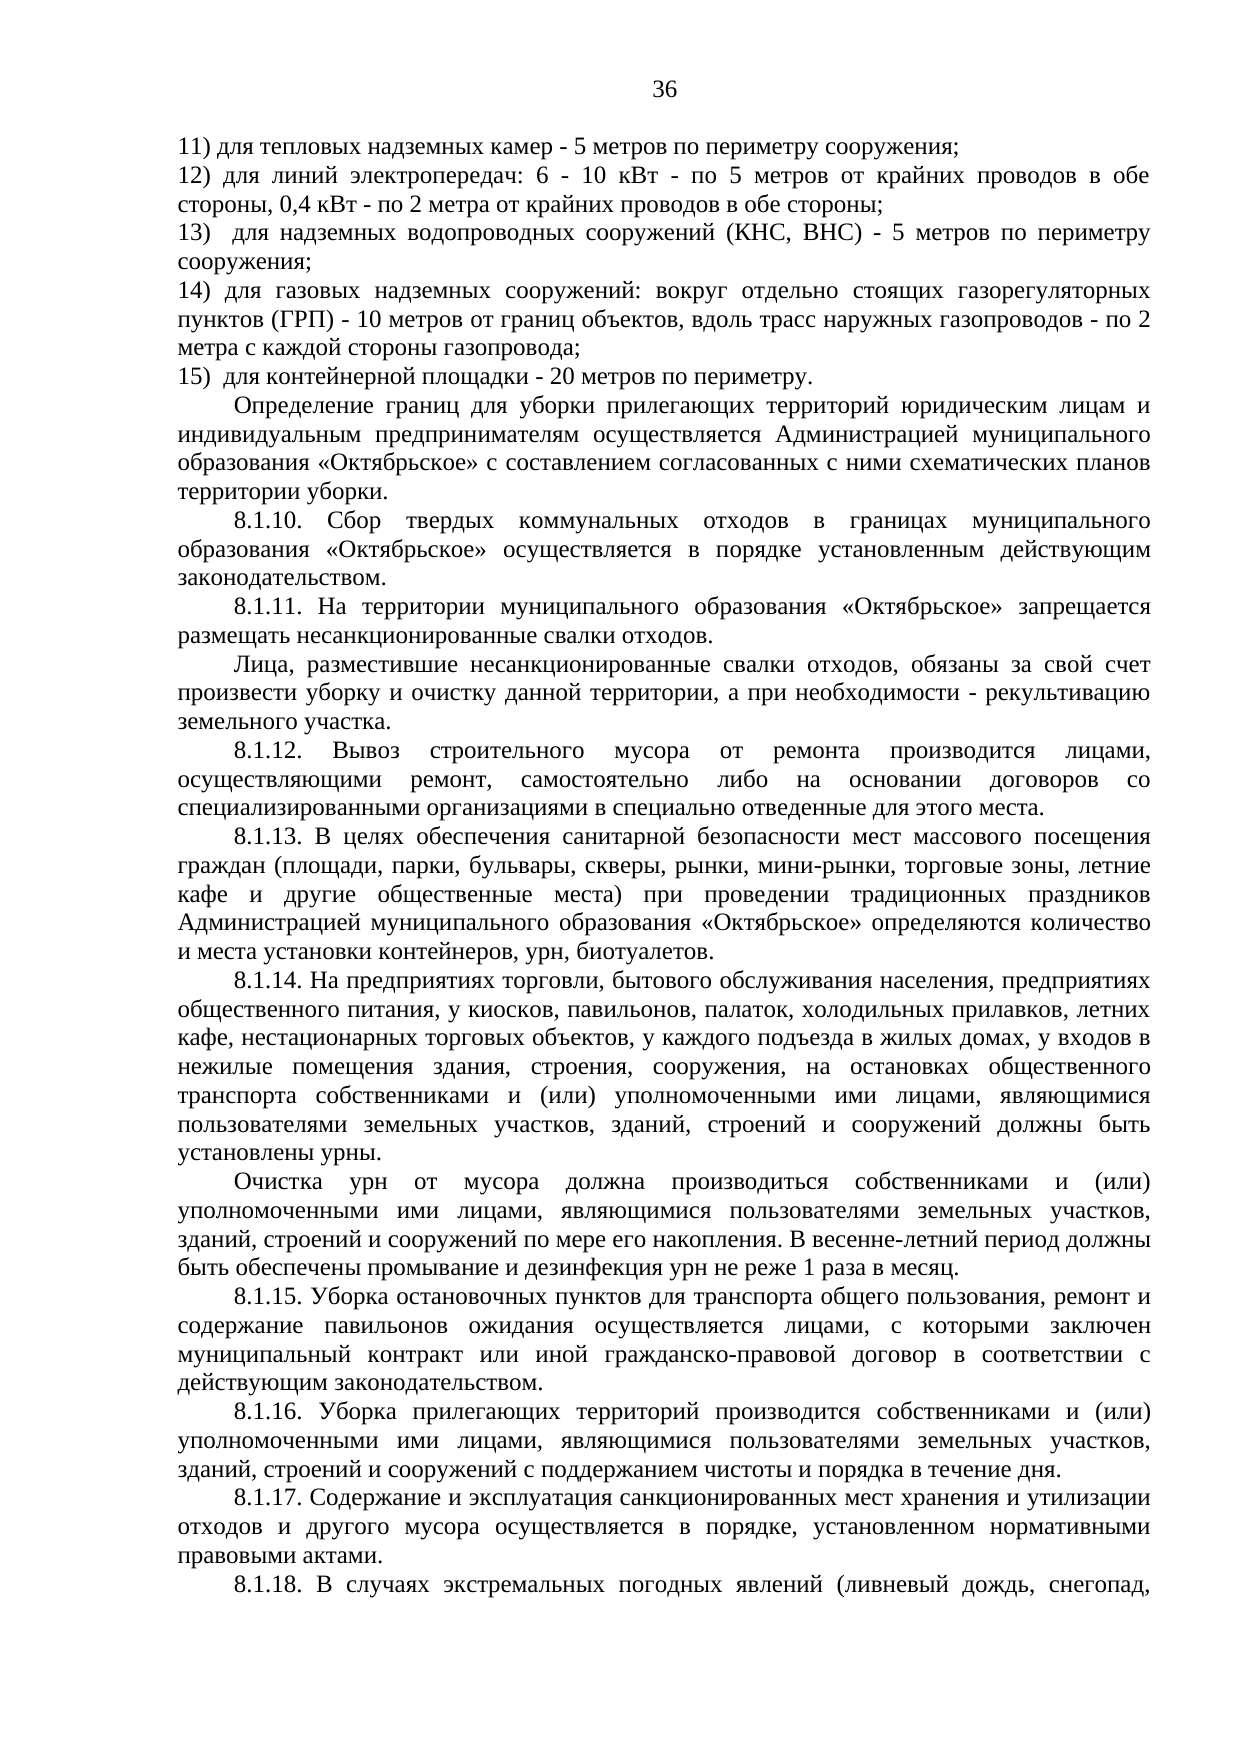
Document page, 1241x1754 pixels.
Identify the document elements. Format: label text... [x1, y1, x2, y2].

text 8.1.12. Вывоз строительного мусора от ремонта производится лицами, осуществляющими ремонт, самостоятельно либо на основании договоров со специализированными организациями в специально отведенные для этого места. [177, 735, 1152, 821]
text 8.1.10. Сбор твердых коммунальных отходов в границах муниципального образования «Октябрьское» осуществляется в порядке установленным действующим законодательством. [177, 505, 1152, 591]
text 13) для надземных водопроводных сооружений (КНС, ВНС) - 5 метров по периметру сооружения; [177, 217, 1152, 275]
text Определение границ для уборки прилегающих территорий юридическим лицам и индивидуальным предпринимателям осуществляется Администрацией муниципального образования «Октябрьское» с составлением согласованных с ними схематических планов территории уборки. [177, 390, 1152, 505]
text 12) для линий электропередач: 6 - 10 кВт - по 5 метров от крайних проводов в обе стороны, 0,4 кВт - по 2 метра от крайних проводов в обе стороны; [177, 160, 1152, 217]
text 11) для тепловых надземных камер - 5 метров по периметру сооружения; [177, 131, 1152, 160]
text 8.1.15. Уборка остановочных пунктов для транспорта общего пользования, ремонт и содержание павильонов ожидания осуществляется лицами, с которыми заключен муниципальный контракт или иной гражданско-правовой договор в соответствии с действующим законодательством. [177, 1281, 1152, 1396]
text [177, 1569, 1152, 1597]
text 15) для контейнерной площадки - 20 метров по периметру. [177, 361, 1152, 390]
text 8.1.14. На предприятиях торговли, бытового обслуживания населения, предприятиях общественного питания, у киосков, павильонов, палаток, холодильных прилавков, летних кафе, нестационарных торговых объектов, у каждого подъезда в жилых домах, у входов в нежилые помещения здания, строения, сооружения, на остановках общественного транспорта собственниками и (или) уполномоченными ими лицами, являющимися пользователями земельных участков, зданий, строений и сооружений должны быть установлены урны. [177, 965, 1152, 1166]
text 14) для газовых надземных сооружений: вокруг отдельно стоящих газорегуляторных пунктов (ГРП) - 10 метров от границ объектов, вдоль трасс наружных газопроводов - по 2 метра с каждой стороны газопровода; [177, 275, 1152, 361]
text 8.1.16. Уборка прилегающих территорий производится собственниками и (или) уполномоченными ими лицами, являющимися пользователями земельных участков, зданий, строений и сооружений с поддержанием чистоты и порядка в течение дня. [177, 1396, 1152, 1482]
text 8.1.17. Содержание и эксплуатация санкционированных мест хранения и утилизации отходов и другого мусора осуществляется в порядке, установленном нормативными правовыми актами. [177, 1482, 1152, 1569]
text 8.1.13. В целях обеспечения санитарной безопасности мест массового посещения граждан (площади, парки, бульвары, скверы, рынки, мини-рынки, торговые зоны, летние кафе и другие общественные места) при проведении традиционных праздников Администрацией муниципального образования «Октябрьское» определяются количество и места установки контейнеров, урн, биотуалетов. [177, 821, 1152, 965]
text Лица, разместившие несанкционированные свалки отходов, обязаны за свой счет произвести уборку и очистку данной территории, а при необходимости - рекультивацию земельного участка. [177, 649, 1152, 735]
text Очистка урн от мусора должна производиться собственниками и (или) уполномоченными ими лицами, являющимися пользователями земельных участков, зданий, строений и сооружений по мере его накопления. В весенне-летний период должны быть обеспечены промывание и дезинфекция урн не реже 1 раза в месяц. [177, 1166, 1152, 1281]
text 8.1.11. На территории муниципального образования «Октябрьское» запрещается размещать несанкционированные свалки отходов. [177, 591, 1152, 649]
